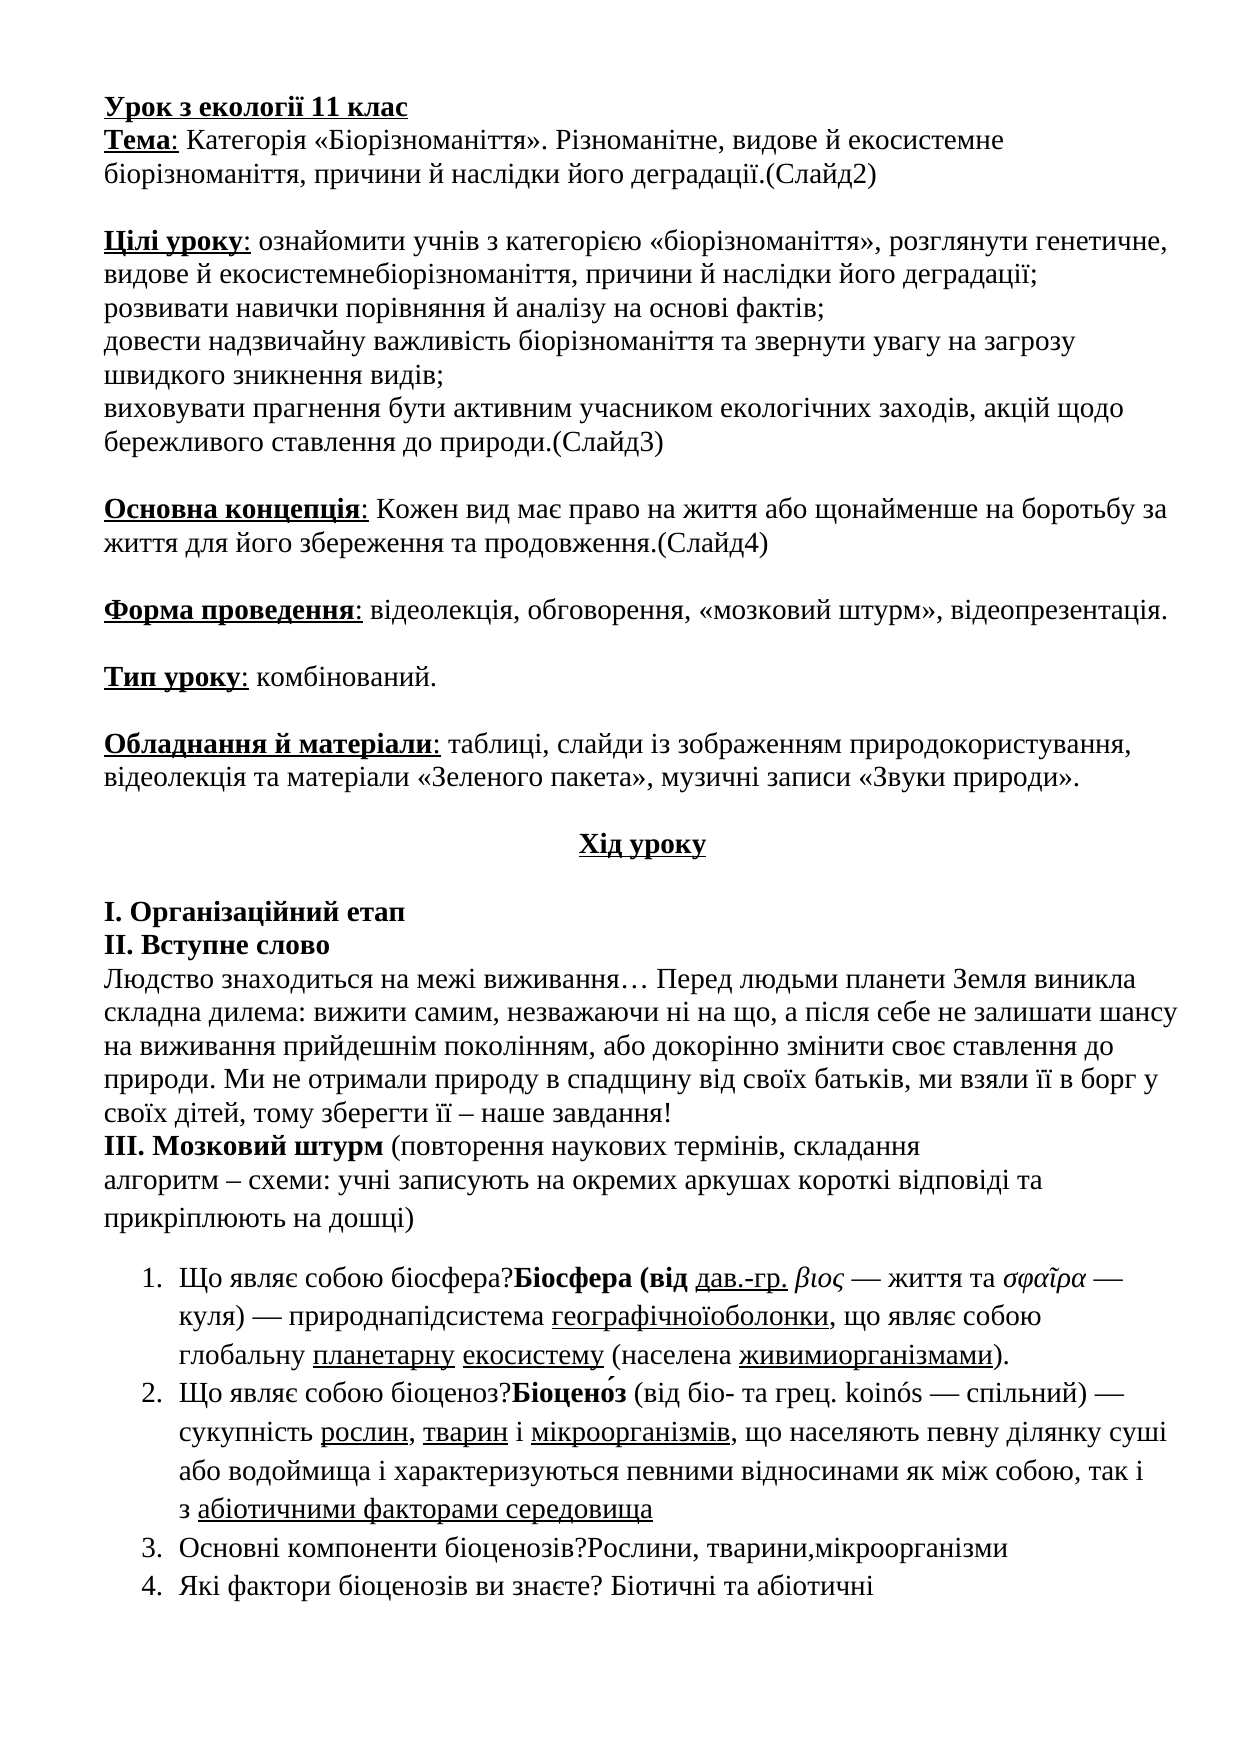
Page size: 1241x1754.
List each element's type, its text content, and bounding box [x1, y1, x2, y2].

text алгоритм – схеми: учні записують на окремих аркушах короткі відповіді та прикріплюють на дошці) [103, 1162, 1181, 1234]
list Що являє собою біосфера?Біосфера (від дав.-гр. βιος — життя та σφαῖρα — куля) — природнапідсистема географічноїоболонки, що являє собою глобальну планетарну екосистему (населена живимиорганізмами). [141, 1260, 1181, 1371]
text виховувати прагнення бути активним учасником екологічних заходів, акцій щодо бережливого ставлення до природи.(Слайд3) [103, 391, 1181, 458]
text Обладнання й матеріали: таблиці, слайди із зображенням природокористування, відеолекція та матеріали «Зеленого пакета», музичні записи «Звуки природи». [103, 726, 1181, 793]
list Основні компоненти біоценозів?Рослини, тварини,мікроорганізми [141, 1530, 1181, 1563]
text Людство знаходиться на межі виживання… Перед людьми планети Земля виникла складна дилема: вижити самим, незважаючи ні на що, а після себе не залишати шансу на виживання прийдешнім поколінням, або докорінно змінити своє ставлення до природи. Ми не отримали природу в спадщину від своїх батьків, ми взяли її в борг у своїх дітей, тому зберегти її – наше завдання! [103, 961, 1181, 1128]
text ІІІ. Мозковий штурм (повторення наукових термінів, складання [103, 1128, 1181, 1162]
text Цілі уроку: ознайомити учнів з категорією «біорізноманіття», розглянути генетичне, видове й екосистемнебіорізноманіття, причини й наслідки його деградації; [103, 223, 1181, 290]
text Форма проведення: відеолекція, обговорення, «мозковий штурм», відеопрезентація. [103, 592, 1181, 625]
text розвивати навички порівняння й аналізу на основі фактів; [103, 290, 1181, 323]
list Які фактори біоценозів ви знаєте? Біотичні та абіотичні [141, 1568, 1181, 1602]
text Тема: Категорія «Біорізноманіття». Різноманітне, видове й екосистемне біорізноманіття, причини й наслідки його деградації.(Слайд2) [103, 122, 1181, 189]
text Основна концепція: Кожен вид має право на життя або щонайменше на боротьбу за життя для його збереження та продовження.(Слайд4) [103, 491, 1181, 558]
text ІІ. Вступне слово [103, 927, 1181, 961]
text Тип уроку: комбінований. [103, 659, 1181, 692]
text І. Організаційний етап [103, 894, 1181, 927]
text довести надзвичайну важливість біорізноманіття та звернути увагу на загрозу швидкого зникнення видів; [103, 323, 1181, 391]
text Хід уроку [103, 827, 1181, 860]
list Що являє собою біоценоз?Біоцено́з (від біо- та грец. koinós — спільний) — сукупність рослин, тварин і мікроорганізмів, що населяють певну ділянку суші або водоймища і характеризуються певними відносинами як між собою, так і з абіотичними факторами середовища [141, 1376, 1181, 1525]
text Урок з екології 11 клас [103, 89, 1181, 122]
